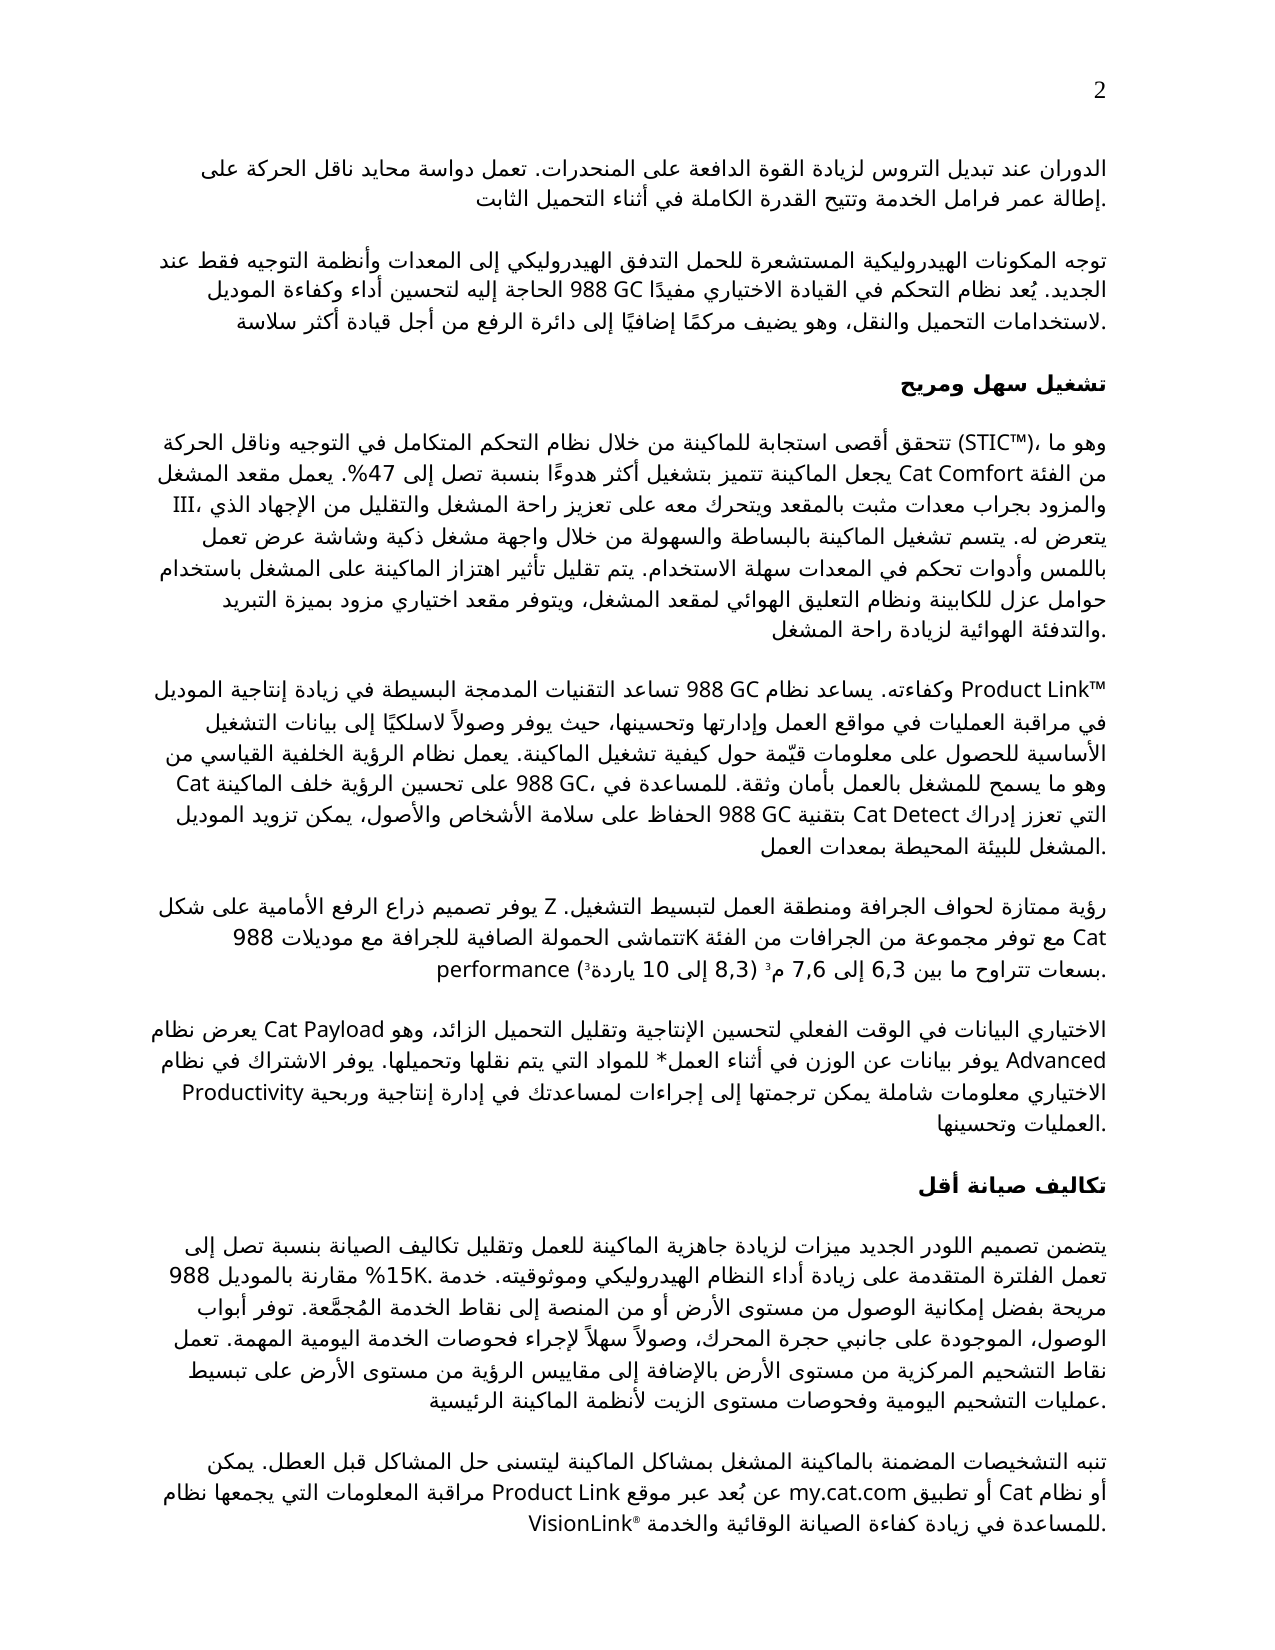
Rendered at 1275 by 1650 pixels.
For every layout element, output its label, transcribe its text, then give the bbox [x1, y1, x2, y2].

text تساعد التقنيات المدمجة البسيطة في زيادة إنتاجية الموديل ‎988 GC وكفاءته. يساعد نظام Product Link™‎ في مراقبة العمليات في مواقع العمل وإدارتها وتحسينها، حيث يوفر وصولاً لاسلكيًا إلى بيانات التشغيل الأساسية للحصول على معلومات قيّمة حول كيفية تشغيل الماكينة. يعمل نظام الرؤية الخلفية القياسي من Cat على تحسين الرؤية خلف الماكينة ‎988 GC، وهو ما يسمح للمشغل بالعمل بأمان وثقة. للمساعدة في الحفاظ على سلامة الأشخاص والأصول، يمكن تزويد الموديل ‎988 GC بتقنية Cat Detect التي تعزز إدراك المشغل للبيئة المحيطة بمعدات العمل. [150, 673, 1106, 860]
text تنبه التشخيصات المضمنة بالماكينة المشغل بمشاكل الماكينة ليتسنى حل المشاكل قبل العطل. يمكن مراقبة المعلومات التي يجمعها نظام Product Link عن بُعد عبر موقع my.cat.com أو تطبيق Cat أو نظام VisionLink®‎ للمساعدة في زيادة كفاءة الصيانة الوقائية والخدمة. [150, 1444, 1106, 1537]
text تشغيل سهل ومريح [150, 364, 1106, 396]
text يعرض نظام Cat Payload الاختياري البيانات في الوقت الفعلي لتحسين الإنتاجية وتقليل التحميل الزائد، وهو يوفر بيانات عن الوزن في أثناء العمل* للمواد التي يتم نقلها وتحميلها. يوفر الاشتراك في نظام Advanced Productivity الاختياري معلومات شاملة يمكن ترجمتها إلى إجراءات لمساعدتك في إدارة إنتاجية وربحية العمليات وتحسينها. [150, 1012, 1106, 1137]
text تتحقق أقصى استجابة للماكينة من خلال نظام التحكم المتكامل في التوجيه وناقل الحركة (STIC™‎)، وهو ما يجعل الماكينة تتميز بتشغيل أكثر هدوءًا بنسبة تصل إلى 47%. يعمل مقعد المشغل Cat Comfort من الفئة III، والمزود بجراب معدات مثبت بالمقعد ويتحرك معه على تعزيز راحة المشغل والتقليل من الإجهاد الذي يتعرض له. يتسم تشغيل الماكينة بالبساطة والسهولة من خلال واجهة مشغل ذكية وشاشة عرض تعمل باللمس وأدوات تحكم في المعدات سهلة الاستخدام. يتم تقليل تأثير اهتزاز الماكينة على المشغل باستخدام حوامل عزل للكابينة ونظام التعليق الهوائي لمقعد المشغل، ويتوفر مقعد اختياري مزود بميزة التبريد والتدفئة الهوائية لزيادة راحة المشغل. [150, 425, 1106, 644]
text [150, 150, 1106, 212]
text يوفر تصميم ذراع الرفع الأمامية على شكل Z رؤية ممتازة لحواف الجرافة ومنطقة العمل لتبسيط التشغيل. تتماشى الحمولة الصافية للجرافة مع موديلات 988K مع توفر مجموعة من الجرافات من الفئة Cat performance بسعات تتراوح ما بين 6,3 إلى 7,6 م3 (8,3 إلى 10 ياردة3). [150, 889, 1106, 983]
text توجه المكونات الهيدروليكية المستشعرة للحمل التدفق الهيدروليكي إلى المعدات وأنظمة التوجيه فقط عند الحاجة إليه لتحسين أداء وكفاءة الموديل ‎988 GC الجديد. يُعد نظام التحكم في القيادة الاختياري مفيدًا لاستخدامات التحميل والنقل، وهو يضيف مركمًا إضافيًا إلى دائرة الرفع من أجل قيادة أكثر سلاسة. [150, 242, 1106, 335]
text تكاليف صيانة أقل [150, 1167, 1106, 1198]
text يتضمن تصميم اللودر الجديد ميزات لزيادة جاهزية الماكينة للعمل وتقليل تكاليف الصيانة بنسبة تصل إلى 15% مقارنة بالموديل 988K. تعمل الفلترة المتقدمة على زيادة أداء النظام الهيدروليكي وموثوقيته. خدمة مريحة بفضل إمكانية الوصول من مستوى الأرض أو من المنصة إلى نقاط الخدمة المُجمَّعة. توفر أبواب الوصول، الموجودة على جانبي حجرة المحرك، وصولاً سهلاً لإجراء فحوصات الخدمة اليومية المهمة. تعمل نقاط التشحيم المركزية من مستوى الأرض بالإضافة إلى مقاييس الرؤية من مستوى الأرض على تبسيط عمليات التشحيم اليومية وفحوصات مستوى الزيت لأنظمة الماكينة الرئيسية. [150, 1227, 1106, 1414]
